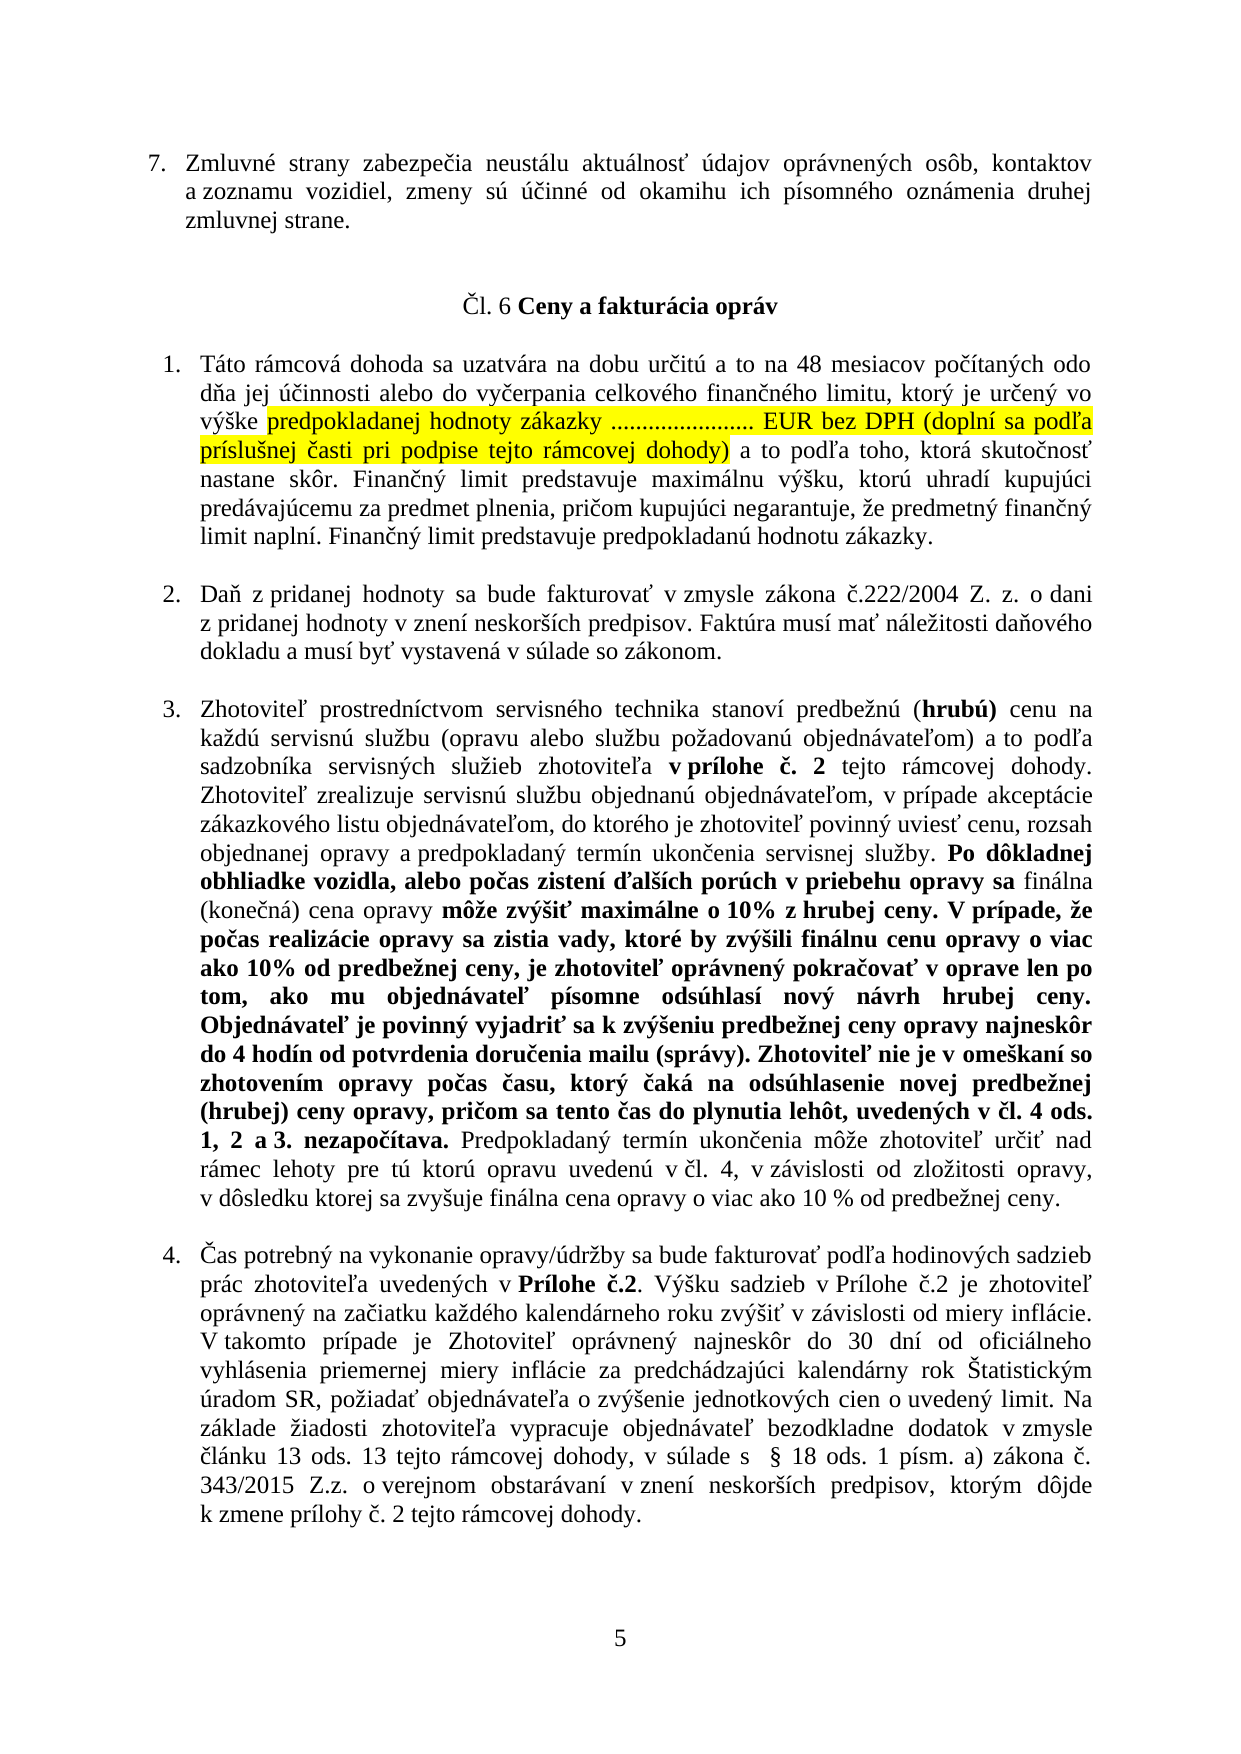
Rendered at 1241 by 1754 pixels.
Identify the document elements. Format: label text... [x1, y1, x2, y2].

list Zhotoviteľ prostredníctvom servisného technika stanoví predbežnú (hrubú) cenu na každú servisnú službu (opravu alebo službu požadovanú objednávateľom) a to podľa sadzobníka servisných služieb zhotoviteľa v prílohe č. 2 tejto rámcovej dohody. Zhotoviteľ zrealizuje servisnú službu objednanú objednávateľom, v prípade akceptácie zákazkového listu objednávateľom, do ktorého je zhotoviteľ povinný uviesť cenu, rozsah objednanej opravy a predpokladaný termín ukončenia servisnej služby. Po dôkladnej obhliadke vozidla, alebo počas zistení ďalších porúch v priebehu opravy sa finálna (konečná) cena opravy môže zvýšiť maximálne o 10% z hrubej ceny. V prípade, že počas realizácie opravy sa zistia vady, ktoré by zvýšili finálnu cenu opravy o viac ako 10% od predbežnej ceny, je zhotoviteľ oprávnený pokračovať v oprave len po tom, ako mu objednávateľ písomne odsúhlasí nový návrh hrubej ceny. Objednávateľ je povinný vyjadriť sa k zvýšeniu predbežnej ceny opravy najneskôr do 4 hodín od potvrdenia doručenia mailu (správy). Zhotoviteľ nie je v omeškaní so zhotovením opravy počas času, ktorý čaká na odsúhlasenie novej predbežnej (hrubej) ceny opravy, pričom sa tento čas do plynutia lehôt, uvedených v čl. 4 ods. 1, 2 a 3. nezapočítava. Predpokladaný termín ukončenia môže zhotoviteľ určiť nad rámec lehoty pre tú ktorú opravu uvedenú v čl. 4, v závislosti od zložitosti opravy, v dôsledku ktorej sa zvyšuje finálna cena opravy o viac ako 10 % od predbežnej ceny. [162, 694, 1093, 1211]
list Daň z pridanej hodnoty sa bude fakturovať v zmysle zákona č.222/2004 Z. z. o dani z pridanej hodnoty v znení neskorších predpisov. Faktúra musí mať náležitosti daňového dokladu a musí byť vystavená v súlade so zákonom. [162, 579, 1093, 665]
title Čas potrebný na vykonanie opravy/údržby sa bude fakturovať podľa hodinových sadzieb prác zhotoviteľa uvedených v Prílohe č.2. Výšku sadzieb v Prílohe č.2 je zhotoviteľ oprávnený na začiatku každého kalendárneho roku zvýšiť v závislosti od miery inflácie. V takomto prípade je Zhotoviteľ oprávnený najneskôr do 30 dní od oficiálneho vyhlásenia priemernej miery inflácie za predchádzajúci kalendárny rok Štatistickým úradom SR, požiadať objednávateľa o zvýšenie jednotkových cien o uvedený limit. Na základe žiadosti zhotoviteľa vypracuje objednávateľ bezodkladne dodatok v zmysle článku 13 ods. 13 tejto rámcovej dohody, v súlade s § 18 ods. 1 písm. a) zákona č. 343/2015 Z.z. o verejnom obstarávaní v znení neskorších predpisov, ktorým dôjde k zmene prílohy č. 2 tejto rámcovej dohody. [162, 1240, 1093, 1528]
text Čl. 6 Ceny a fakturácia opráv [148, 291, 1093, 320]
list Táto rámcová dohoda sa uzatvára na dobu určitú a to na 48 mesiacov počítaných odo dňa jej účinnosti alebo do vyčerpania celkového finančného limitu, ktorý je určený vo výške predpokladanej hodnoty zákazky ....................... EUR bez DPH (doplní sa podľa príslušnej časti pri podpise tejto rámcovej dohody) a to podľa toho, ktorá skutočnosť nastane skôr. Finančný limit predstavuje maximálnu výšku, ktorú uhradí kupujúci predávajúcemu za predmet plnenia, pričom kupujúci negarantuje, že predmetný finančný limit naplní. Finančný limit predstavuje predpokladanú hodnotu zákazky. [162, 349, 1093, 550]
title Zmluvné strany zabezpečia neustálu aktuálnosť údajov oprávnených osôb, kontaktov a zoznamu vozidiel, zmeny sú účinné od okamihu ich písomného oznámenia druhej zmluvnej strane. [148, 148, 1093, 234]
